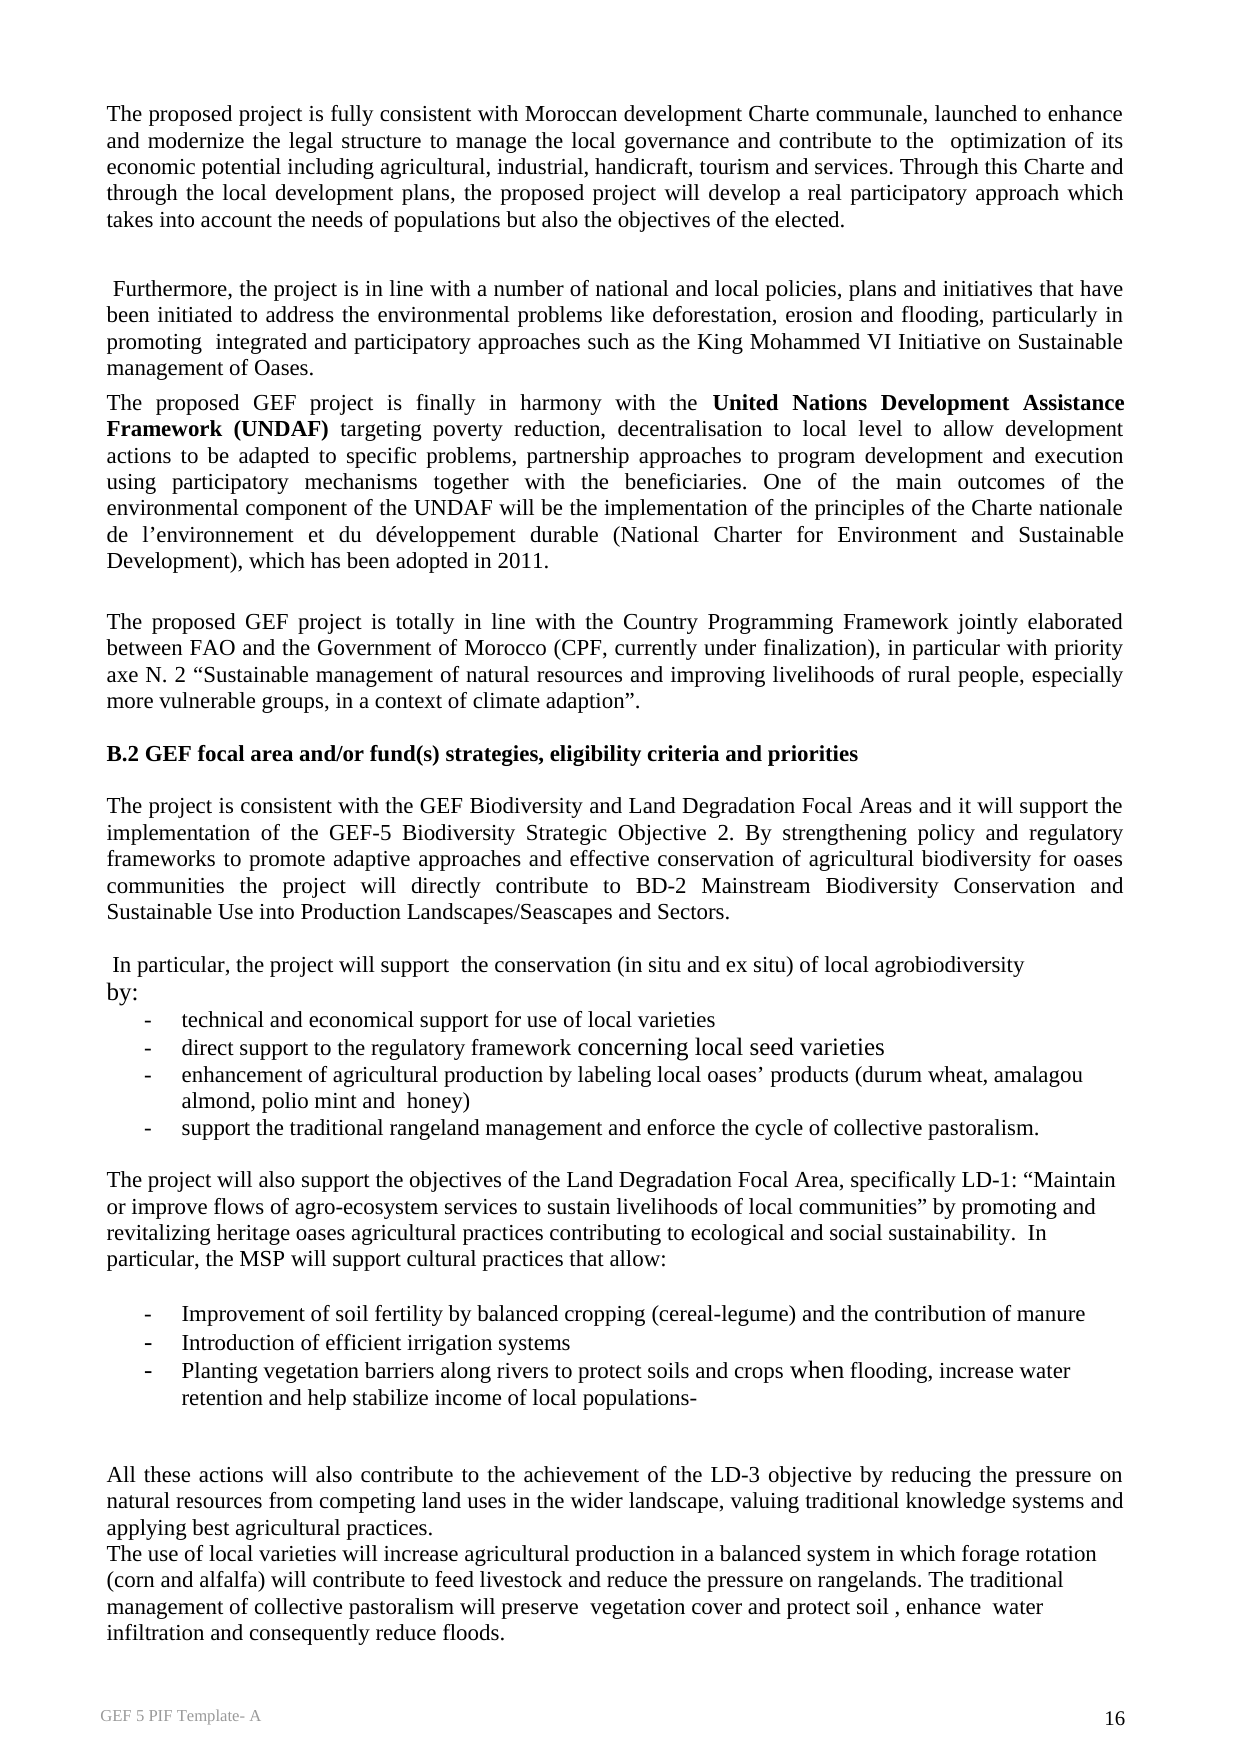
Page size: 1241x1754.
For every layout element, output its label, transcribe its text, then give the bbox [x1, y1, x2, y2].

text The project is consistent with the GEF Biodiversity and Land Degradation Focal Areas and it will support the implementation of the GEF-5 Biodiversity Strategic Objective 2. By strengthening policy and regulatory frameworks to promote adaptive approaches and effective conservation of agricultural biodiversity for oases communities the project will directly contribute to BD-2 Mainstream Biodiversity Conservation and Sustainable Use into Production Landscapes/Seascapes and Sectors. [106, 793, 1125, 924]
list technical and economical support for use of local varieties [144, 1006, 1125, 1032]
text The proposed GEF project is finally in harmony with the United Nations Development Assistance Framework (UNDAF) targeting poverty reduction, decentralisation to local level to allow development actions to be adapted to specific problems, partnership approaches to program development and execution using participatory mechanisms together with the beneficiaries. One of the main outcomes of the environmental component of the UNDAF will be the implementation of the principles of the Charte nationale de l’environnement et du développement durable (National Charter for Environment and Sustainable Development), which has been adopted in 2011. [106, 389, 1125, 573]
text The proposed project is fully consistent with Moroccan development Charte communale, launched to enhance and modernize the legal structure to manage the local governance and contribute to the optimization of its economic potential including agricultural, industrial, handicraft, tourism and services. Through this Charte and through the local development plans, the proposed project will develop a real participatory approach which takes into account the needs of populations but also the objectives of the elected. [106, 100, 1125, 232]
text Furthermore, the project is in line with a number of national and local policies, plans and initiatives that have been initiated to address the environmental problems like deforestation, erosion and flooding, particularly in promoting integrated and participatory approaches such as the King Mohammed VI Initiative on Sustainable management of Oases. [106, 275, 1125, 381]
text by: [106, 977, 1125, 1006]
text The proposed GEF project is totally in line with the Country Programming Framework jointly elaborated between FAO and the Government of Morocco (CPF, currently under finalization), in particular with priority axe N. 2 “Sustainable management of natural resources and improving livelihoods of rural people, especially more vulnerable groups, in a context of climate adaption”. [106, 608, 1125, 713]
list Improvement of soil fertility by balanced cropping (cereal-legume) and the contribution of manure [144, 1301, 1125, 1327]
text In particular, the project will support the conservation (in situ and ex situ) of local agrobiodiversity [106, 951, 1125, 977]
text All these actions will also contribute to the achievement of the LD-3 objective by reducing the pressure on natural resources from competing land uses in the wider landscape, valuing traditional knowledge systems and applying best agricultural practices. [106, 1461, 1125, 1540]
list support the traditional rangeland management and enforce the cycle of collective pastoralism. [144, 1114, 1125, 1140]
text The use of local varieties will increase agricultural production in a balanced system in which forage rotation (corn and alfalfa) will contribute to feed livestock and reduce the pressure on rangelands. The traditional management of collective pastoralism will preserve vegetation cover and protect soil , enhance water infiltration and consequently reduce floods. [106, 1540, 1125, 1646]
text B.2 GEF focal area and/or fund(s) strategies, eligibility criteria and priorities [106, 740, 1125, 766]
list Planting vegetation barriers along rivers to protect soils and crops when flooding, increase water retention and help stabilize income of local populations- [144, 1356, 1125, 1411]
text The project will also support the objectives of the Land Degradation Focal Area, specifically LD-1: “Maintain or improve flows of agro-ecosystem services to sustain livelihoods of local communities” by promoting and revitalizing heritage oases agricultural practices contributing to ecological and social sustainability. In particular, the MSP will support cultural practices that allow: [106, 1166, 1125, 1301]
list enhancement of agricultural production by labeling local oases’ products (durum wheat, amalagou almond, polio mint and honey) [144, 1061, 1125, 1114]
list Introduction of efficient irrigation systems [144, 1327, 1125, 1356]
list direct support to the regulatory framework concerning local seed varieties [144, 1032, 1125, 1061]
